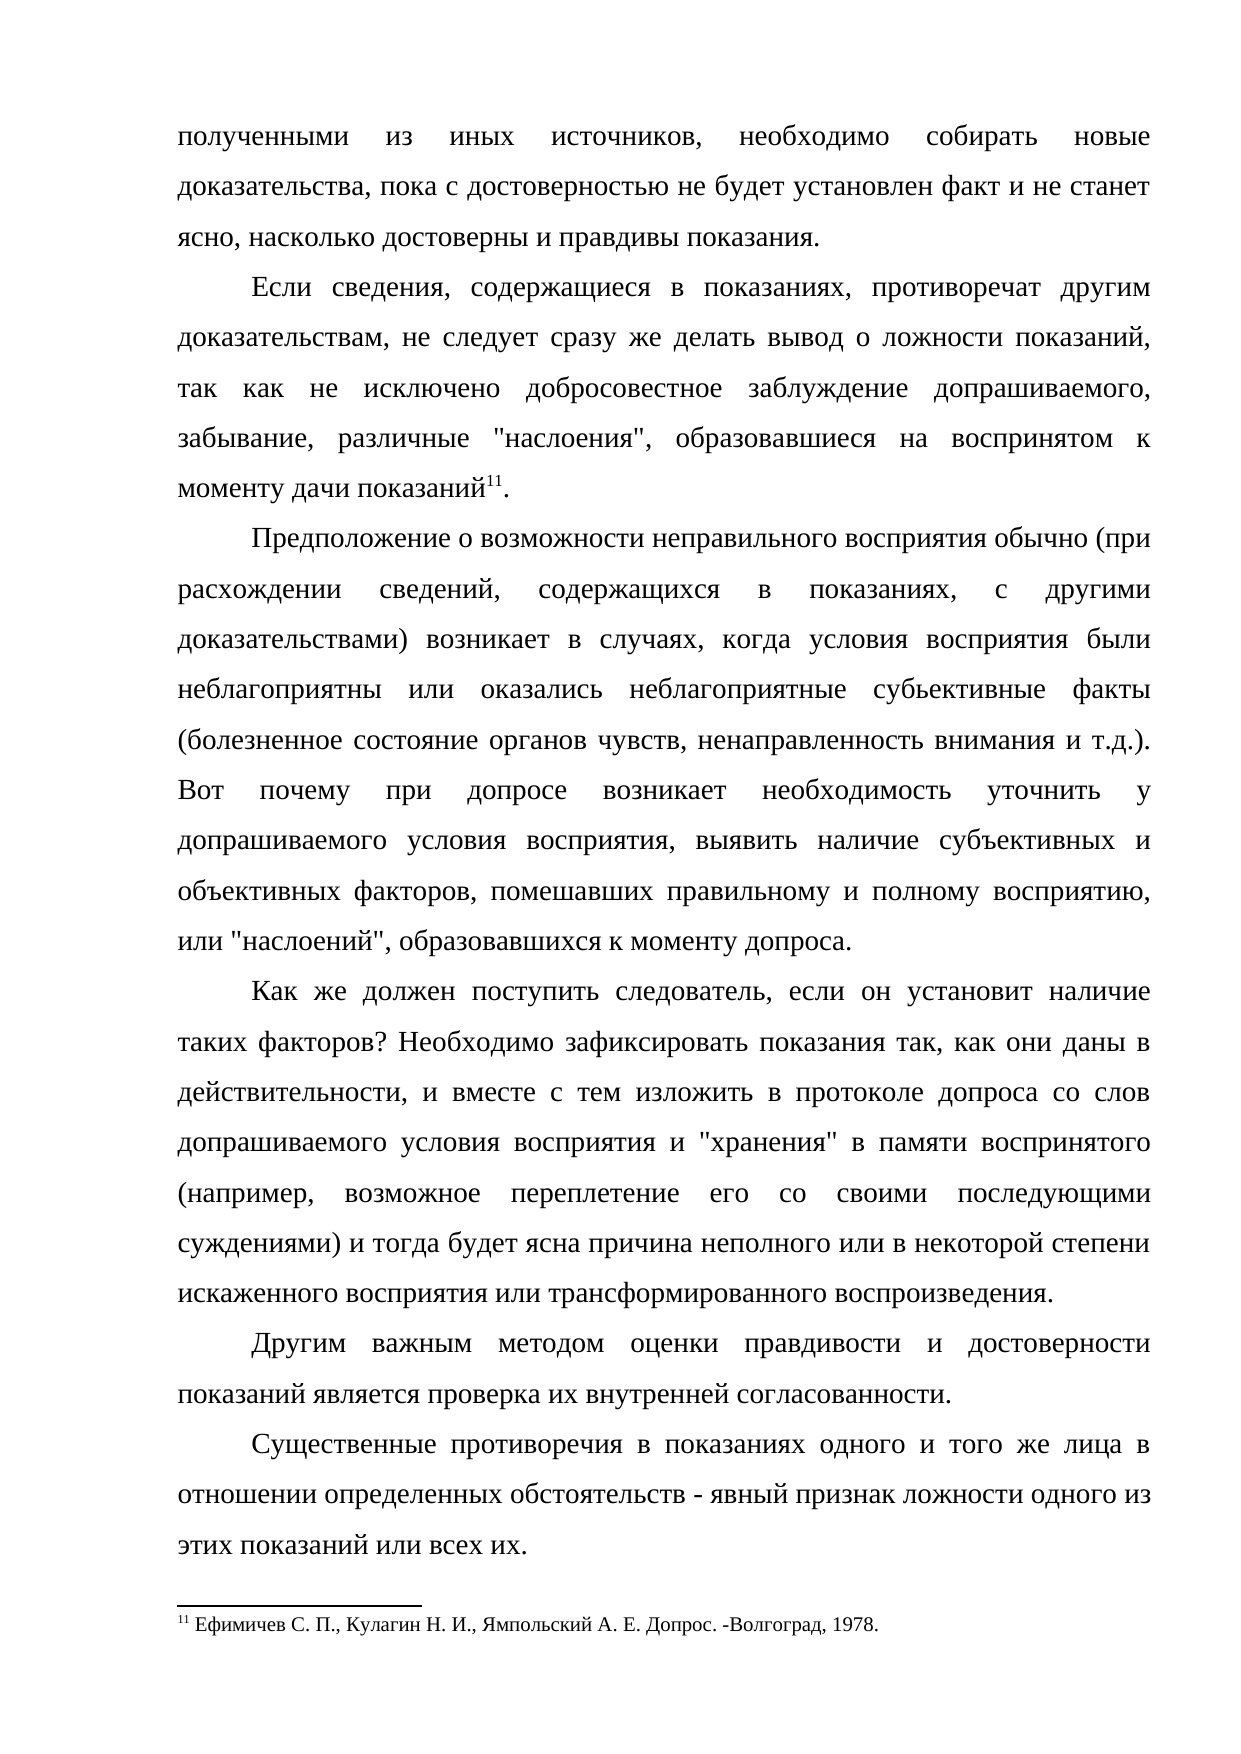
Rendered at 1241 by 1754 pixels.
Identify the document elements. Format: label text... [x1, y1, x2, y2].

text Существенные противоречия в показаниях одного и того же лица в отношении определенных обстоятельств - явный признак ложности одного из этих показаний или всех их. [177, 1426, 1152, 1560]
text Предположение о возможности неправильного восприятия обычно (при расхождении сведений, содержащихся в показаниях, с другими доказательствами) возникает в случаях, когда условия восприятия были неблагоприятны или оказались неблагоприятные субьективные факты (болезненное состояние органов чувств, ненаправленность внимания и т.д.). Вот почему при допросе возникает необходимость уточнить у допрашиваемого условия восприятия, выявить наличие субъективных и объективных факторов, помешавших правильному и полному восприятию, или "наслоений", образовавшихся к моменту допроса. [177, 521, 1152, 957]
text Если сведения, содержащиеся в показаниях, противоречат другим доказательствам, не следует сразу же делать вывод о ложности показаний, так как не исключено добросовестное заблуждение допрашиваемого, забывание, различные "наслоения", образовавшиеся на воспринятом к моменту дачи показаний. [177, 269, 1152, 504]
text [177, 118, 1152, 252]
text Другим важным методом оценки правдивости и достоверности показаний является проверка их внутренней согласованности. [177, 1326, 1152, 1409]
text Как же должен поступить следователь, если он установит наличие таких факторов? Необходимо зафиксировать показания так, как они даны в действительности, и вместе с тем изложить в протоколе допроса со слов допрашиваемого условия восприятия и "хранения" в памяти воспринятого (например, возможное переплетение его со своими последующими суждениями) и тогда будет ясна причина неполного или в некоторой степени искаженного восприятия или трансформированного воспроизведения. [177, 973, 1152, 1309]
